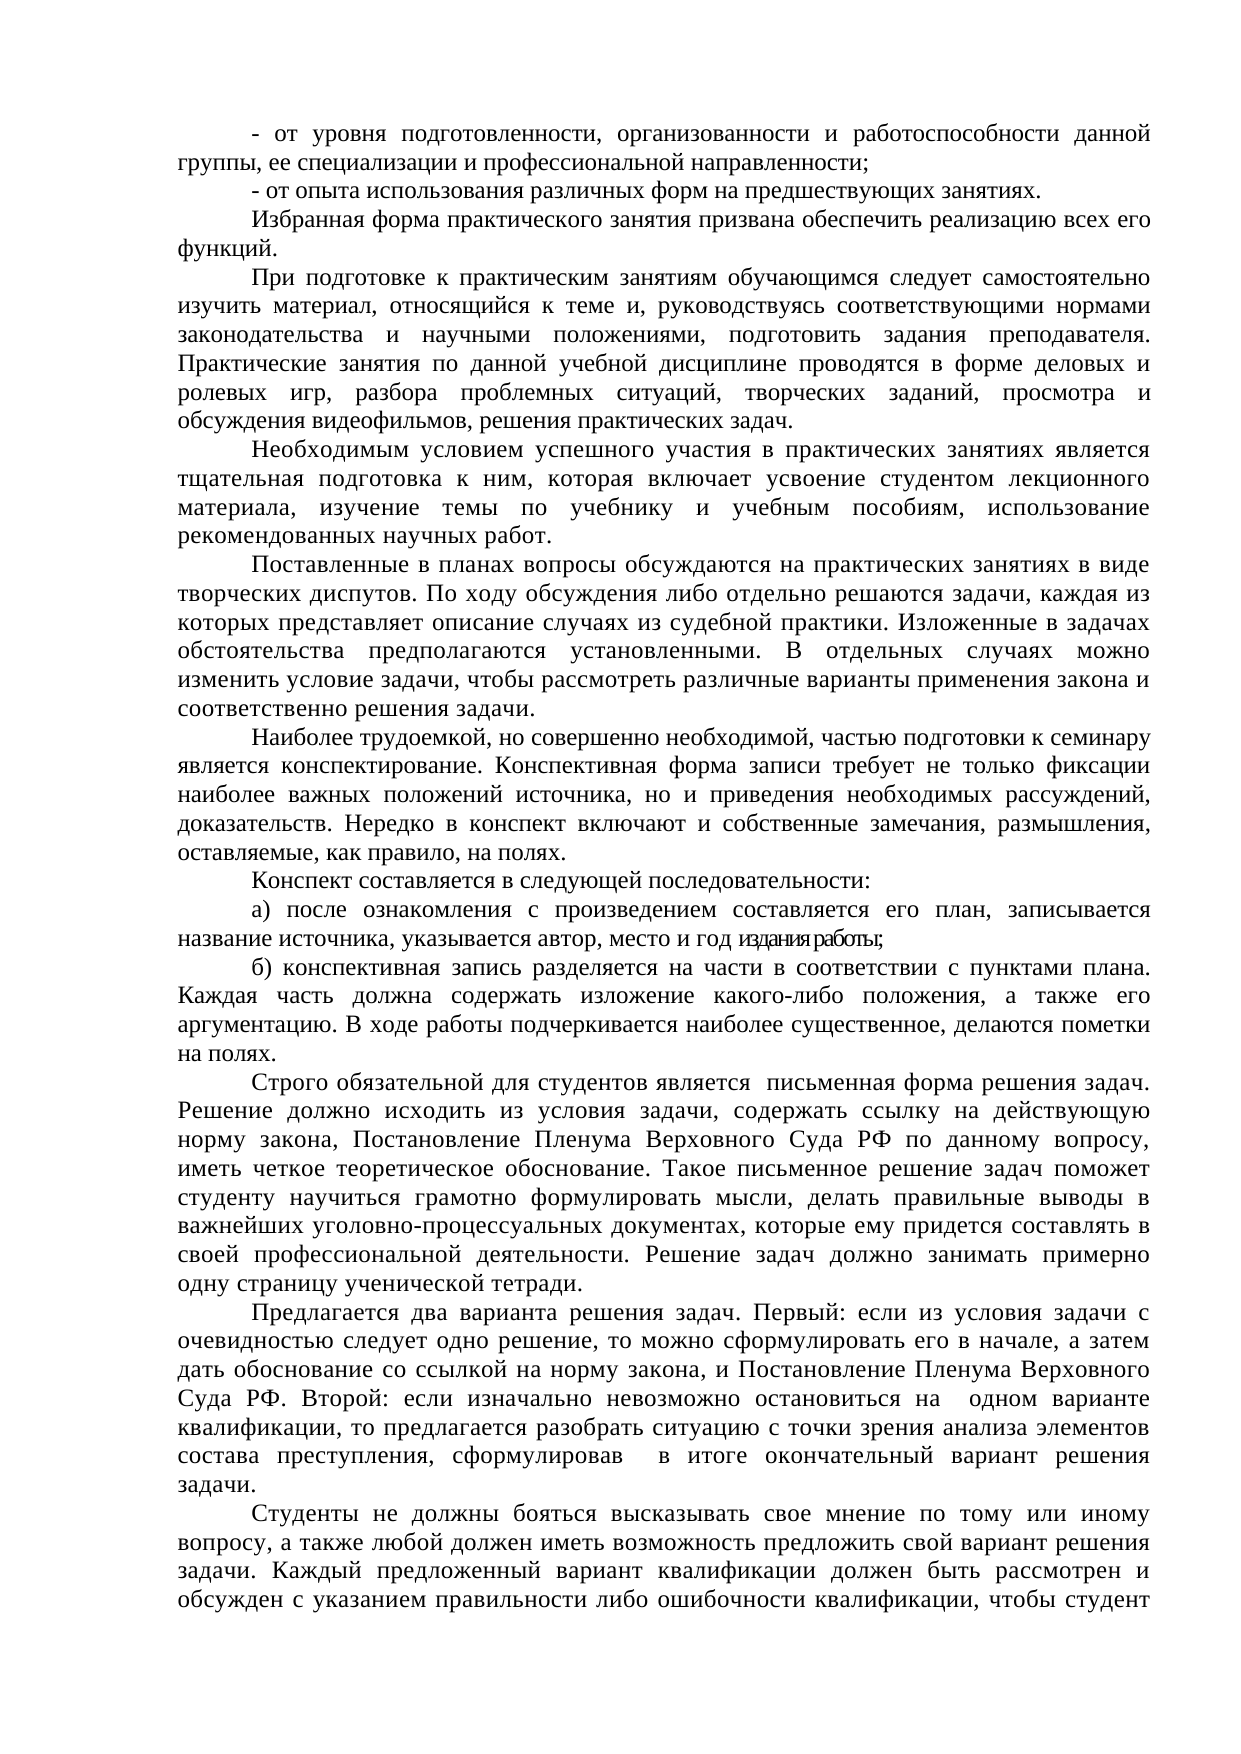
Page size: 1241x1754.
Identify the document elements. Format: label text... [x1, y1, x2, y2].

text При подготовке к практическим занятиям обучающимся следует самостоятельно изучить материал, относящийся к теме и, руководствуясь соответствующими нормами законодательства и научными положениями, подготовить задания преподавателя. Практические занятия по данной учебной дисциплине проводятся в форме деловых и ролевых игр, разбора проблемных ситуаций, творческих заданий, просмотра и обсуждения видеофильмов, решения практических задач. [177, 262, 1152, 434]
text - от опыта использования различных форм на предшествующих занятиях. [177, 176, 1152, 204]
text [177, 1498, 1152, 1613]
text Избранная форма практического занятия призвана обеспечить реализацию всех его функций. [177, 204, 1152, 262]
text Конспект составляется в следующей последовательности: [177, 866, 1152, 894]
text - от уровня подготовленности, организованности и работоспособности данной группы, ее специализации и профессиональной направленности; [177, 118, 1152, 176]
text Поставленные в планах вопросы обсуждаются на практических занятиях в виде творческих диспутов. По ходу обсуждения либо отдельно решаются задачи, каждая из которых представляет описание случаях из судебной практики. Изложенные в задачах обстоятельства предполагаются установленными. В отдельных случаях можно изменить условие задачи, чтобы рассмотреть различные варианты применения закона и соответственно решения задачи. [177, 549, 1152, 722]
text Необходимым условием успешного участия в практических занятиях является тщательная подготовка к ним, которая включает усвоение студентом лекционного материала, изучение темы по учебнику и учебным пособиям, использование рекомендованных научных работ. [177, 434, 1152, 549]
text а) после ознакомления с произведением составляется его план, записывается название источника, указывается автор, место и год издания работы; [177, 894, 1152, 952]
text Строго обязательной для студентов является письменная форма решения задач. Решение должно исходить из условия задачи, содержать ссылку на действующую норму закона, Постановление Пленума Верховного Суда РФ по данному вопросу, иметь четкое теоретическое обоснование. Такое письменное решение задач поможет студенту научиться грамотно формулировать мысли, делать правильные выводы в важнейших уголовно-процессуальных документах, которые ему придется составлять в своей профессиональной деятельности. Решение задач должно занимать примерно одну страницу ученической тетради. [177, 1067, 1152, 1297]
text Предлагается два варианта решения задач. Первый: если из условия задачи с очевидностью следует одно решение, то можно сформулировать его в начале, а затем дать обоснование со ссылкой на норму закона, и Постановление Пленума Верховного Суда РФ. Второй: если изначально невозможно остановиться на одном варианте квалификации, то предлагается разобрать ситуацию с точки зрения анализа элементов состава преступления, сформулировав в итоге окончательный вариант решения задачи. [177, 1297, 1152, 1498]
text б) конспективная запись разделяется на части в соответствии с пунктами плана. Каждая часть должна содержать изложение какого-либо положения, а также его аргументацию. В ходе работы подчеркивается наиболее существенное, делаются пометки на полях. [177, 952, 1152, 1067]
text Наиболее трудоемкой, но совершенно необходимой, частью подготовки к семинару является конспектирование. Конспективная форма записи требует не только фиксации наиболее важных положений источника, но и приведения необходимых рассуждений, доказательств. Нередко в конспект включают и собственные замечания, размышления, оставляемые, как правило, на полях. [177, 722, 1152, 866]
